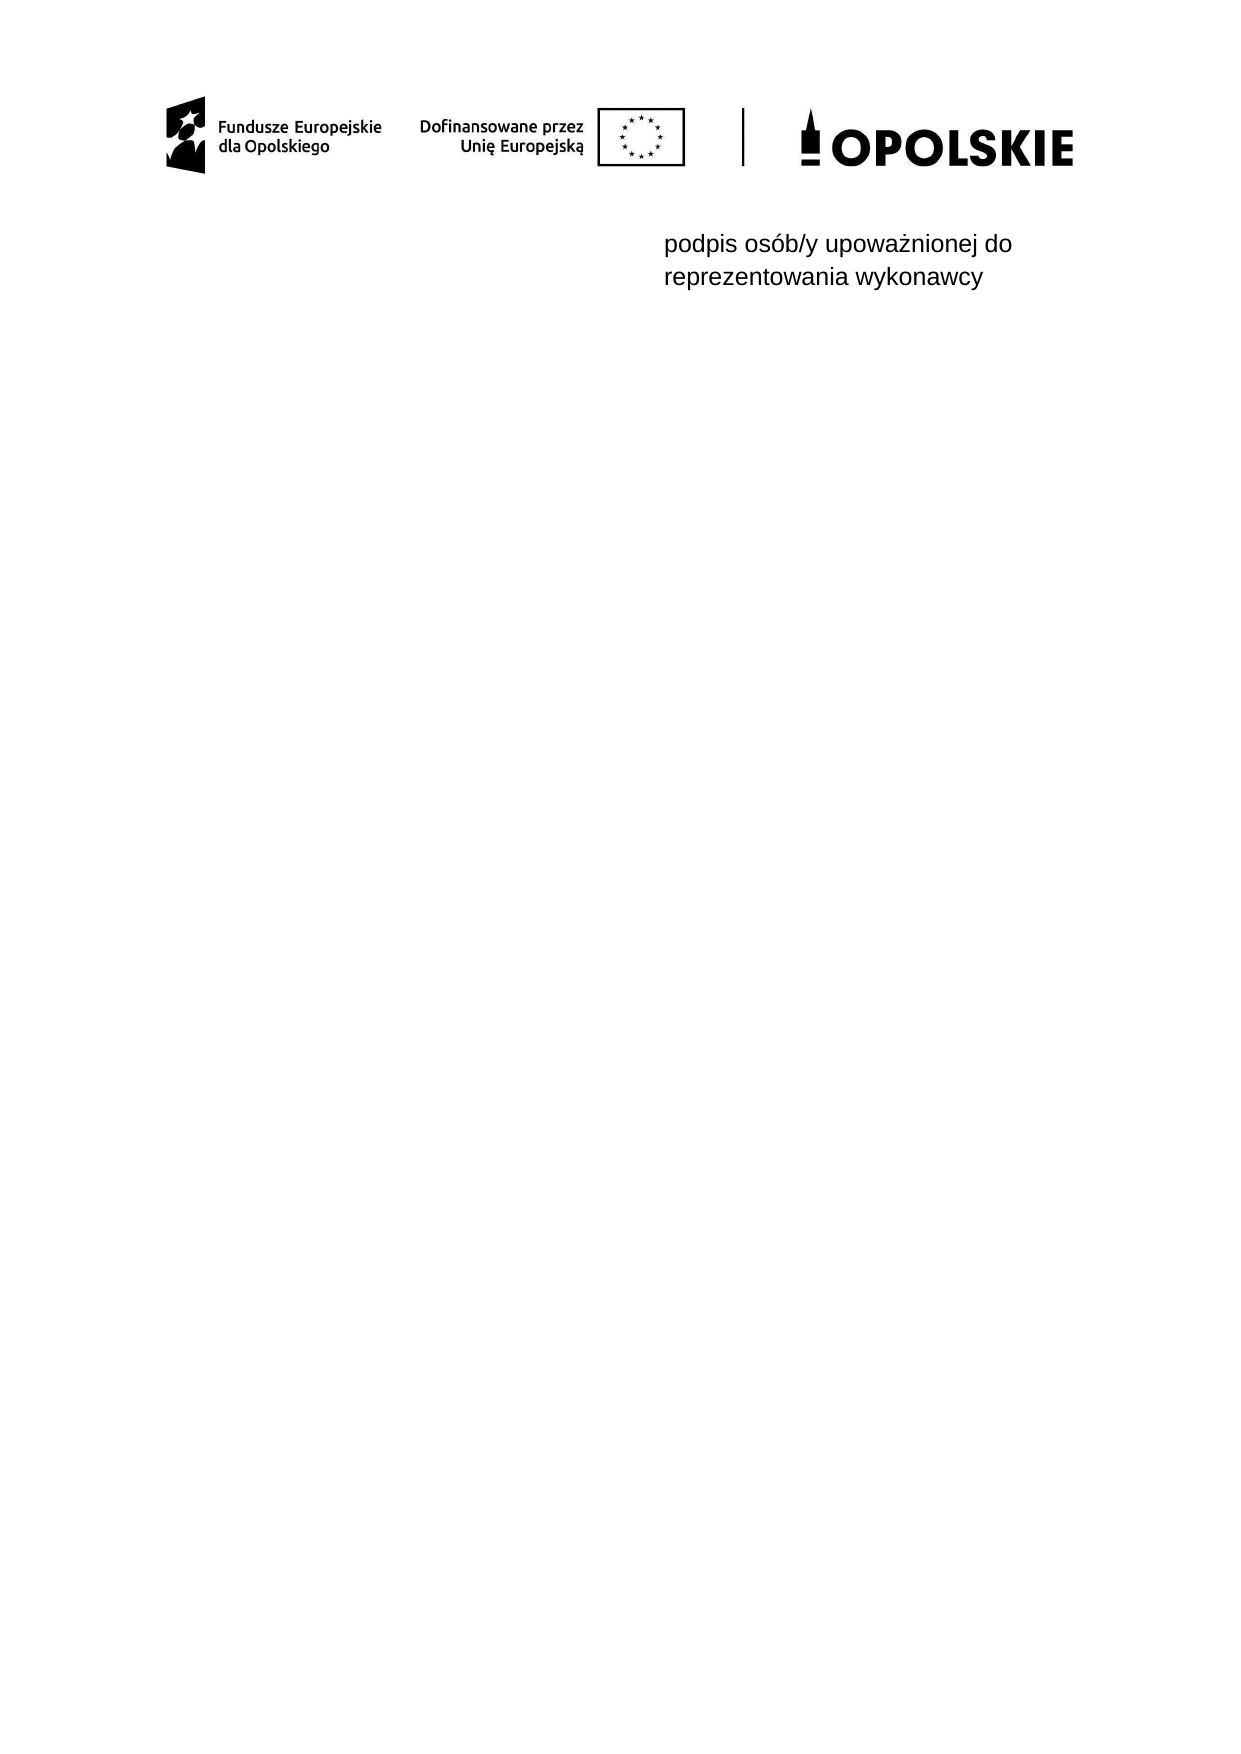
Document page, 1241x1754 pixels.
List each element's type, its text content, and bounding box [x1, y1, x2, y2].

text podpis osób/y upoważnionej do reprezentowania wykonawcy [664, 229, 1093, 291]
picture [147, 73, 1093, 198]
